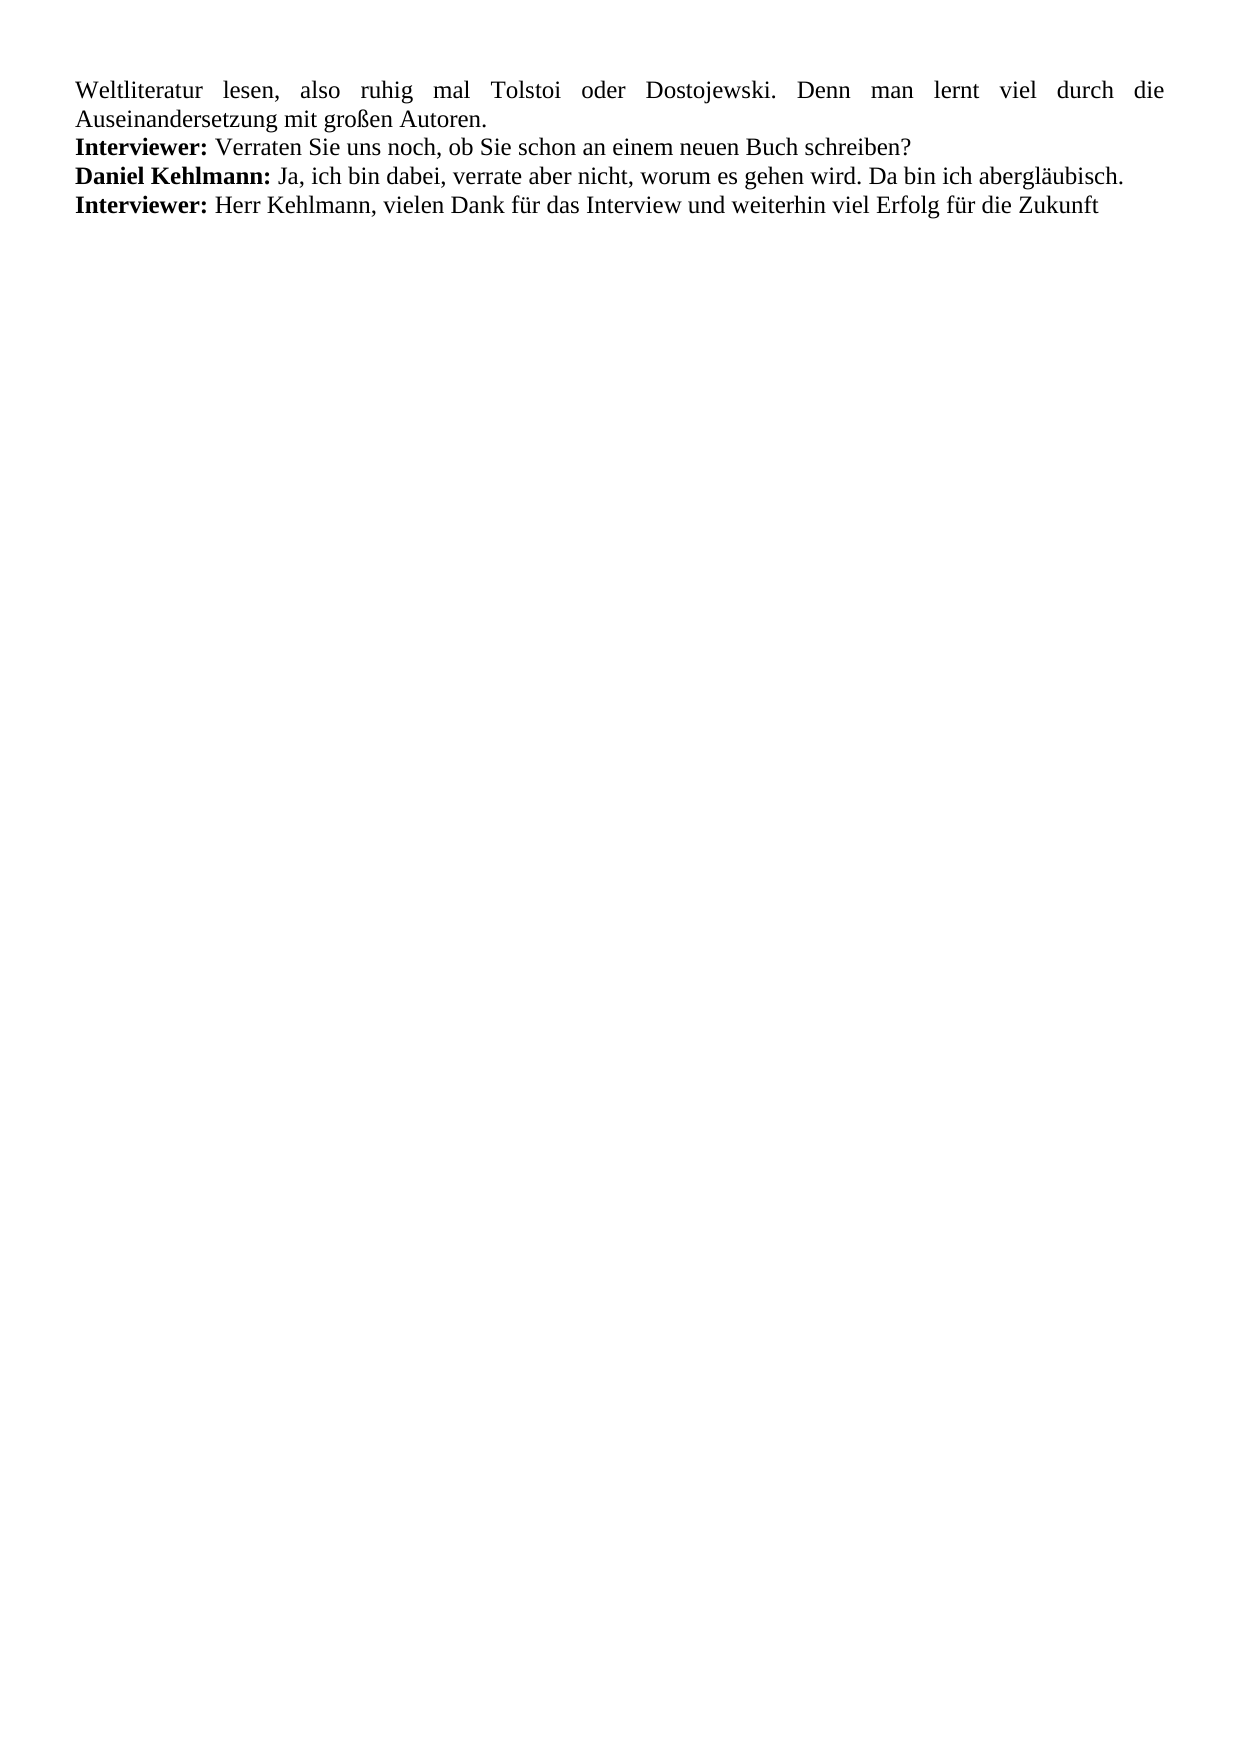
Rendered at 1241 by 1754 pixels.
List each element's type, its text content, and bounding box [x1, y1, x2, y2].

text Daniel Kehlmann: Ja, ich bin dabei, verrate aber nicht, worum es gehen wird. Da bin ich abergläubisch. [75, 161, 1165, 190]
text Interviewer: Herr Kehlmann, vielen Dank für das Interview und weiterhin viel Erfolg für die Zukunft [75, 190, 1165, 219]
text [75, 75, 1165, 132]
text Interviewer: Verraten Sie uns noch, ob Sie schon an einem neuen Buch schreiben? [75, 132, 1165, 161]
